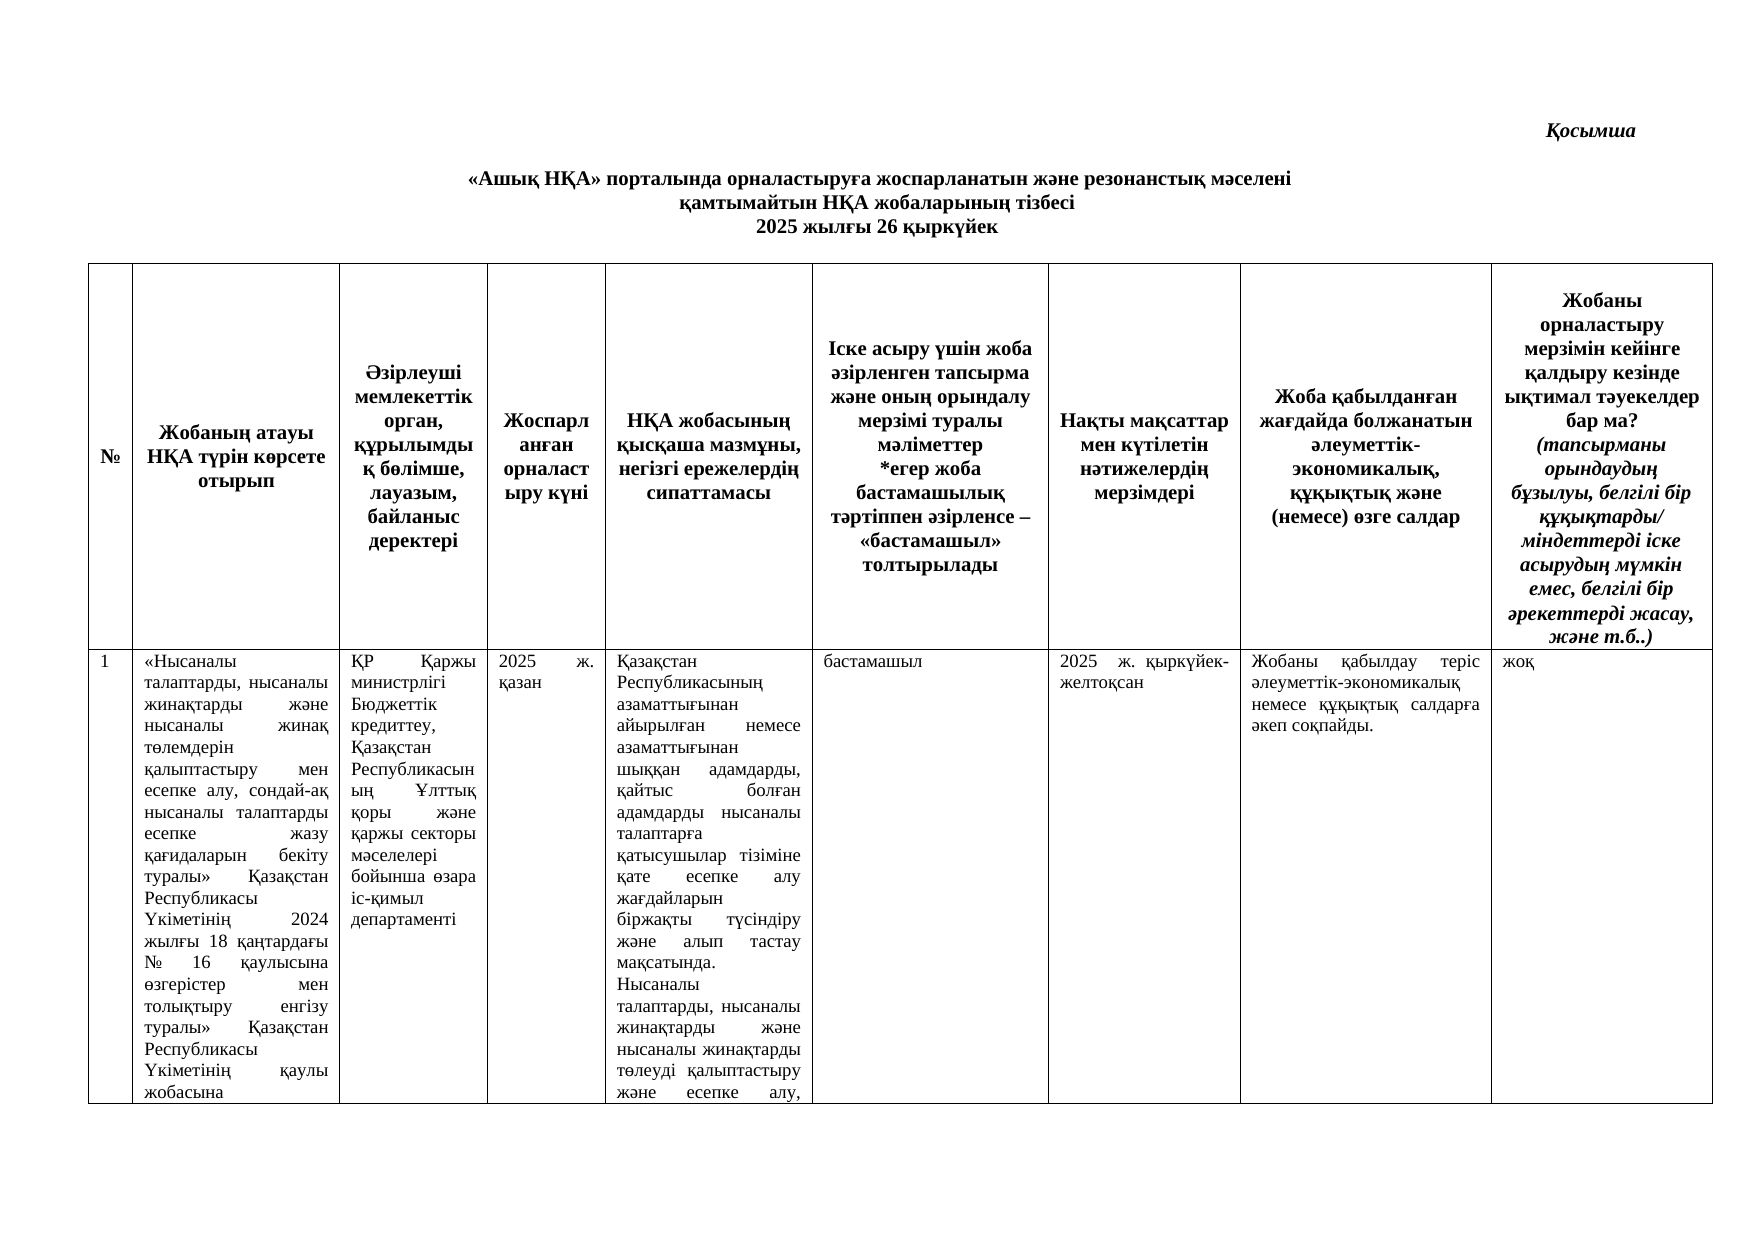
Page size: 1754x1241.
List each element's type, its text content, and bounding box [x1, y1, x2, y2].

table_header Жоспарланған орналастыру күні [488, 264, 605, 648]
table_header Жобаның атауы НҚА түрін көрсете отырып [133, 264, 339, 648]
table_cell 1 [89, 650, 132, 1102]
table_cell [1049, 650, 1240, 1102]
table_header Әзірлеуші мемлекеттік орган, құрылымдық бөлімше, лауазым, байланыс деректері [340, 264, 487, 648]
text Қосымша [118, 118, 1636, 142]
table_header Іске асыру үшін жоба әзірленген тапсырма және оның орындалу мерзімі туралы мәліметтер *егер жоба бастамашылық тәртіппен әзірленсе – «бастамашыл» толтырылады [813, 264, 1048, 648]
table_header Жобаны орналастыру мерзімін кейінге қалдыру кезінде ықтимал тәуекелдер бар ма? (тапсырманы орындаудың бұзылуы, белгілі бір құқықтарды/ міндеттерді іске асырудың мүмкін емес, белгілі бір әрекеттерді жасау, және т.б..) [1492, 264, 1712, 648]
table_header № [89, 264, 132, 648]
text 2025 жылғы 26 қыркүйек [118, 214, 1636, 238]
table_cell жоқ [1492, 650, 1712, 1102]
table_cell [1241, 650, 1491, 1102]
table_header Нақты мақсаттар мен күтілетін нәтижелердің мерзімдері [1049, 264, 1240, 648]
text қамтымайтын НҚА жобаларының тізбесі [118, 190, 1636, 214]
text «Ашық НҚА» порталында орналастыруға жоспарланатын және резонанстық мәселені [118, 166, 1636, 190]
table_header НҚА жобасының қысқаша мазмұны, негізгі ережелердің сипаттамасы [606, 264, 812, 648]
table_header Жоба қабылданған жағдайда болжанатын әлеуметтік-экономикалық, құқықтық және (немесе) өзге салдар [1241, 264, 1491, 648]
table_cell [340, 650, 487, 1102]
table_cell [606, 650, 812, 1102]
table_cell 2025 ж. қазан [488, 650, 605, 1102]
table_cell бастамашыл [813, 650, 1048, 1102]
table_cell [133, 650, 339, 1102]
